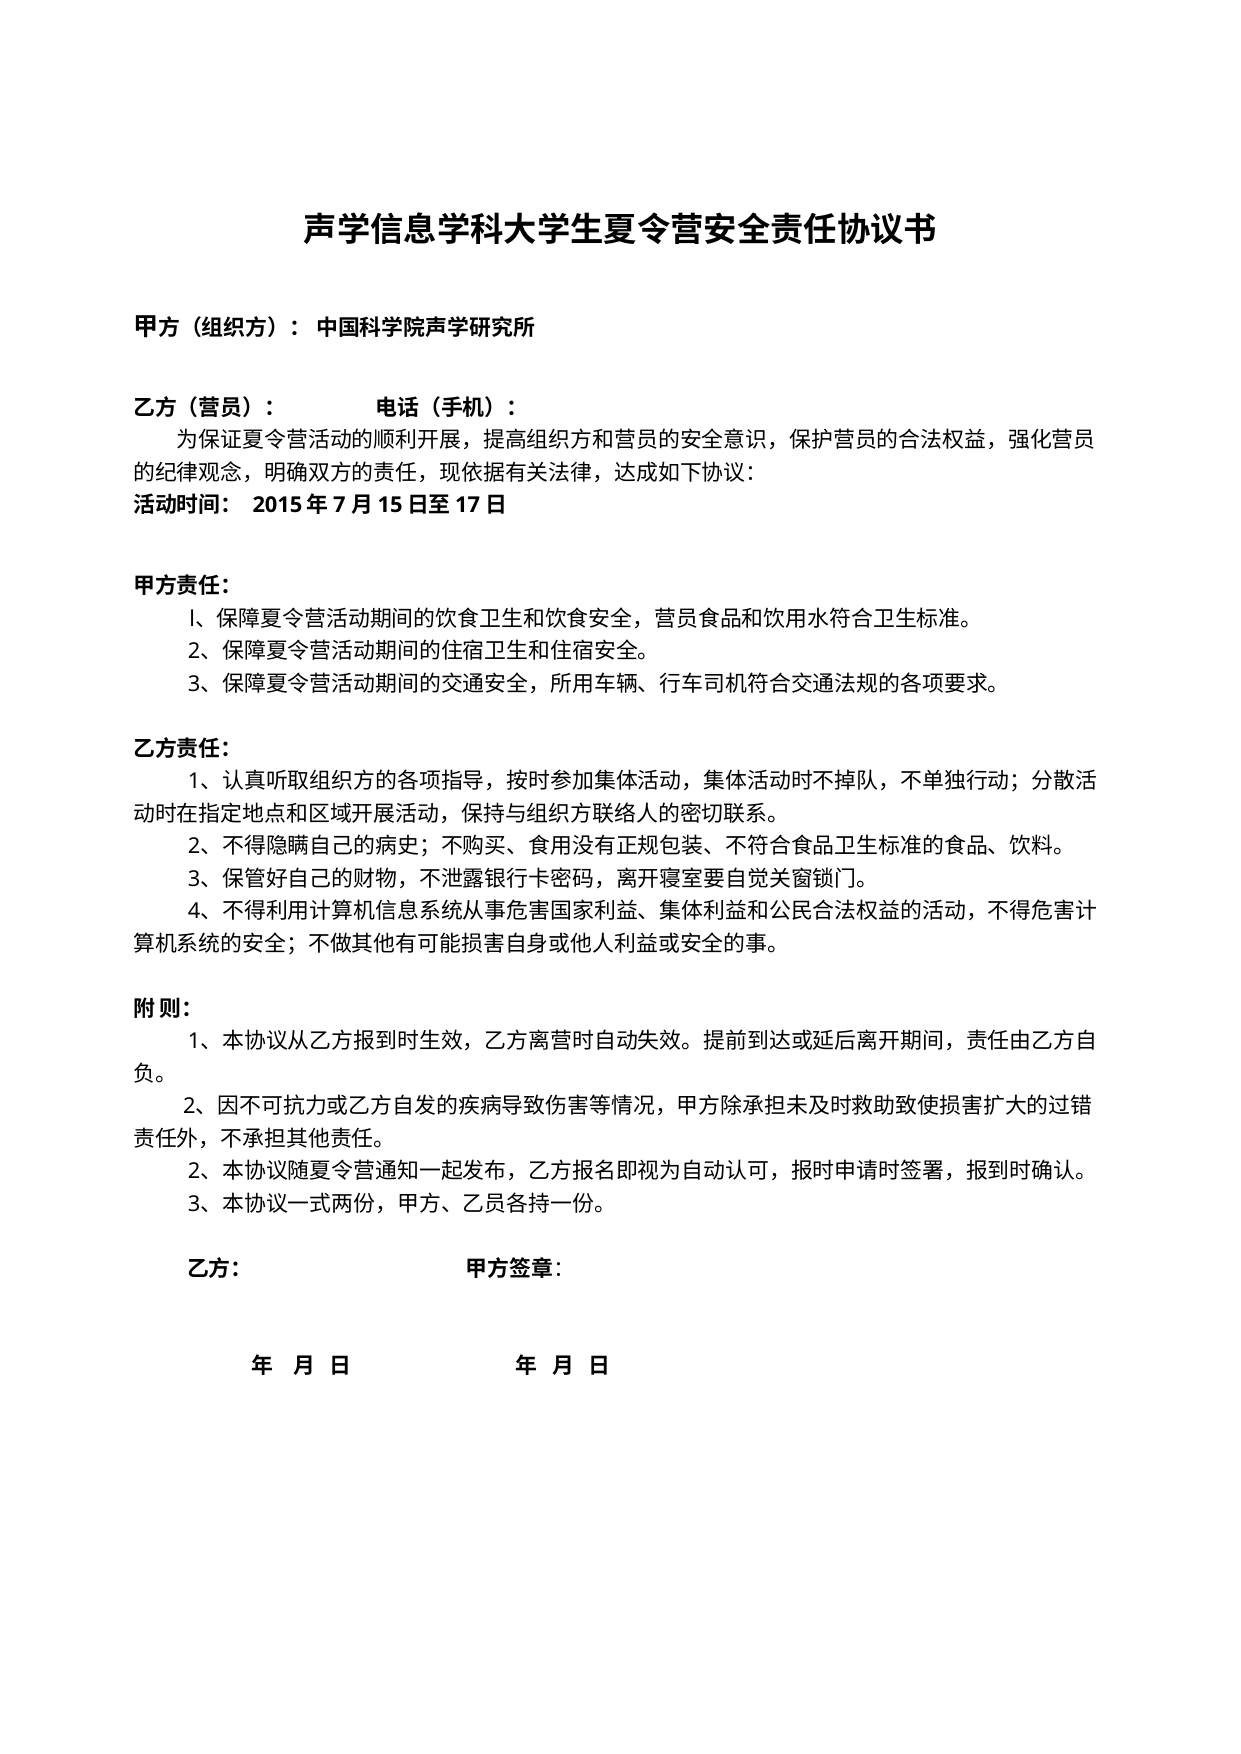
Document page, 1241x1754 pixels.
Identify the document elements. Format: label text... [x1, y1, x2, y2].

text 3、保管好自己的财物，不泄露银行卡密码，离开寝室要自觉关窗锁门。 [133, 860, 1107, 893]
text 3、本协议一式两份，甲方、乙员各持一份。 [188, 1185, 1107, 1218]
text 2、保障夏令营活动期间的住宿卫生和住宿安全。 [133, 633, 1107, 665]
text 声学信息学科大学生夏令营安全责任协议书 [133, 194, 1107, 259]
text 乙方责任： [133, 730, 1107, 763]
text 2、因不可抗力或乙方自发的疾病导致伤害等情况，甲方除承担未及时救助致使损害扩大的过错责任外，不承担其他责任。 [133, 1088, 1107, 1153]
text 2、本协议随夏令营通知一起发布，乙方报名即视为自动认可，报时申请时签署，报到时确认。 [133, 1153, 1107, 1185]
text 1、本协议从乙方报到时生效，乙方离营时自动失效。提前到达或延后离开期间，责任由乙方自负。 [133, 1023, 1107, 1088]
text 年 月 日 年 月 日 [133, 1348, 1107, 1380]
text 附 则： [133, 990, 1107, 1023]
text 为保证夏令营活动的顺利开展，提高组织方和营员的安全意识，保护营员的合法权益，强化营员的纪律观念，明确双方的责任，现依据有关法律，达成如下协议： [133, 422, 1107, 487]
text 3、保障夏令营活动期间的交通安全，所用车辆、行车司机符合交通法规的各项要求。 [133, 665, 1107, 698]
text 甲方（组织方）： 中国科学院声学研究所 [133, 292, 1107, 357]
text 甲方责任： [133, 568, 1107, 600]
text 乙方： 甲方签章： [133, 1250, 1107, 1283]
text 2、不得隐瞒自己的病史；不购买、食用没有正规包装、不符合食品卫生标准的食品、饮料。 [188, 828, 1107, 860]
text l、保障夏令营活动期间的饮食卫生和饮食安全，营员食品和饮用水符合卫生标准。 [133, 600, 1107, 633]
text 1、认真听取组织方的各项指导，按时参加集体活动，集体活动时不掉队，不单独行动；分散活动时在指定地点和区域开展活动，保持与组织方联络人的密切联系。 [133, 763, 1107, 828]
text 乙方（营员）： 电话（手机）： [133, 389, 1107, 422]
text 4、不得利用计算机信息系统从事危害国家利益、集体利益和公民合法权益的活动，不得危害计算机系统的安全；不做其他有可能损害自身或他人利益或安全的事。 [133, 893, 1107, 958]
text 活动时间： 2015年7 月15日至17 日 [133, 487, 1107, 519]
